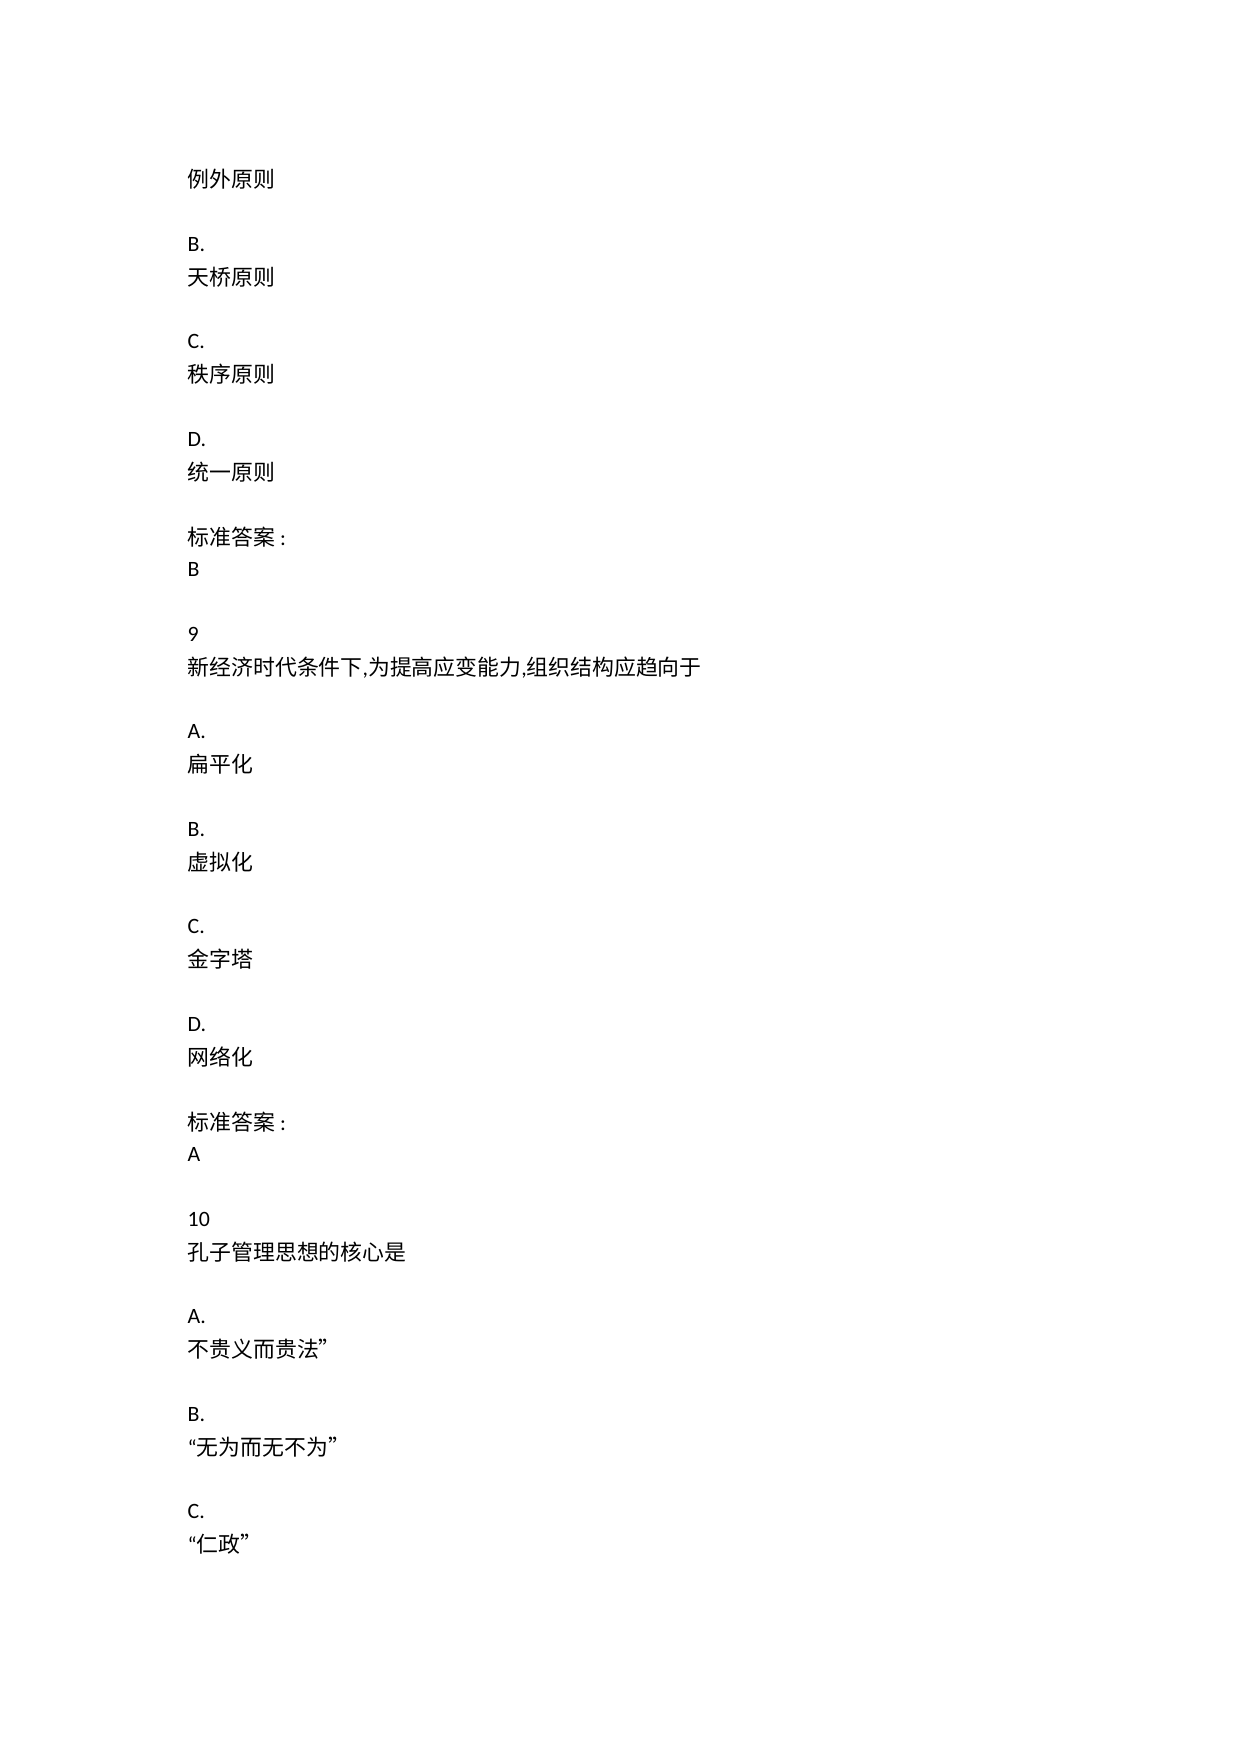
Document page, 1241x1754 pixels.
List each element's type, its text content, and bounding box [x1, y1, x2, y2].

text 10 [187, 1202, 1053, 1234]
text 扁平化 [187, 747, 1053, 779]
text 金字塔 [187, 942, 1053, 974]
text 新经济时代条件下,为提高应变能力,组织结构应趋向于 [187, 649, 1053, 682]
text 网络化 [187, 1039, 1053, 1072]
text A. [187, 1299, 1053, 1332]
text B [187, 552, 1053, 584]
text B. [187, 227, 1053, 259]
text 标准答案 : [187, 1104, 1053, 1137]
text 统一原则 [187, 454, 1053, 487]
text 不贵义而贵法” [187, 1332, 1053, 1364]
text 天桥原则 [187, 259, 1053, 292]
text A. [187, 714, 1053, 747]
text 标准答案 : [187, 519, 1053, 552]
text D. [187, 1007, 1053, 1039]
text 9 [187, 617, 1053, 649]
text 虚拟化 [187, 844, 1053, 877]
text C. [187, 324, 1053, 357]
text C. [187, 1494, 1053, 1527]
text B. [187, 812, 1053, 844]
text “无为而无不为” [187, 1429, 1053, 1462]
text “仁政” [187, 1527, 1053, 1559]
text A [187, 1137, 1053, 1169]
text C. [187, 909, 1053, 942]
text D. [187, 422, 1053, 454]
text B. [187, 1397, 1053, 1429]
text 秩序原则 [187, 357, 1053, 389]
text 孔子管理思想的核心是 [187, 1234, 1053, 1267]
text 例外原则 [187, 162, 1053, 194]
